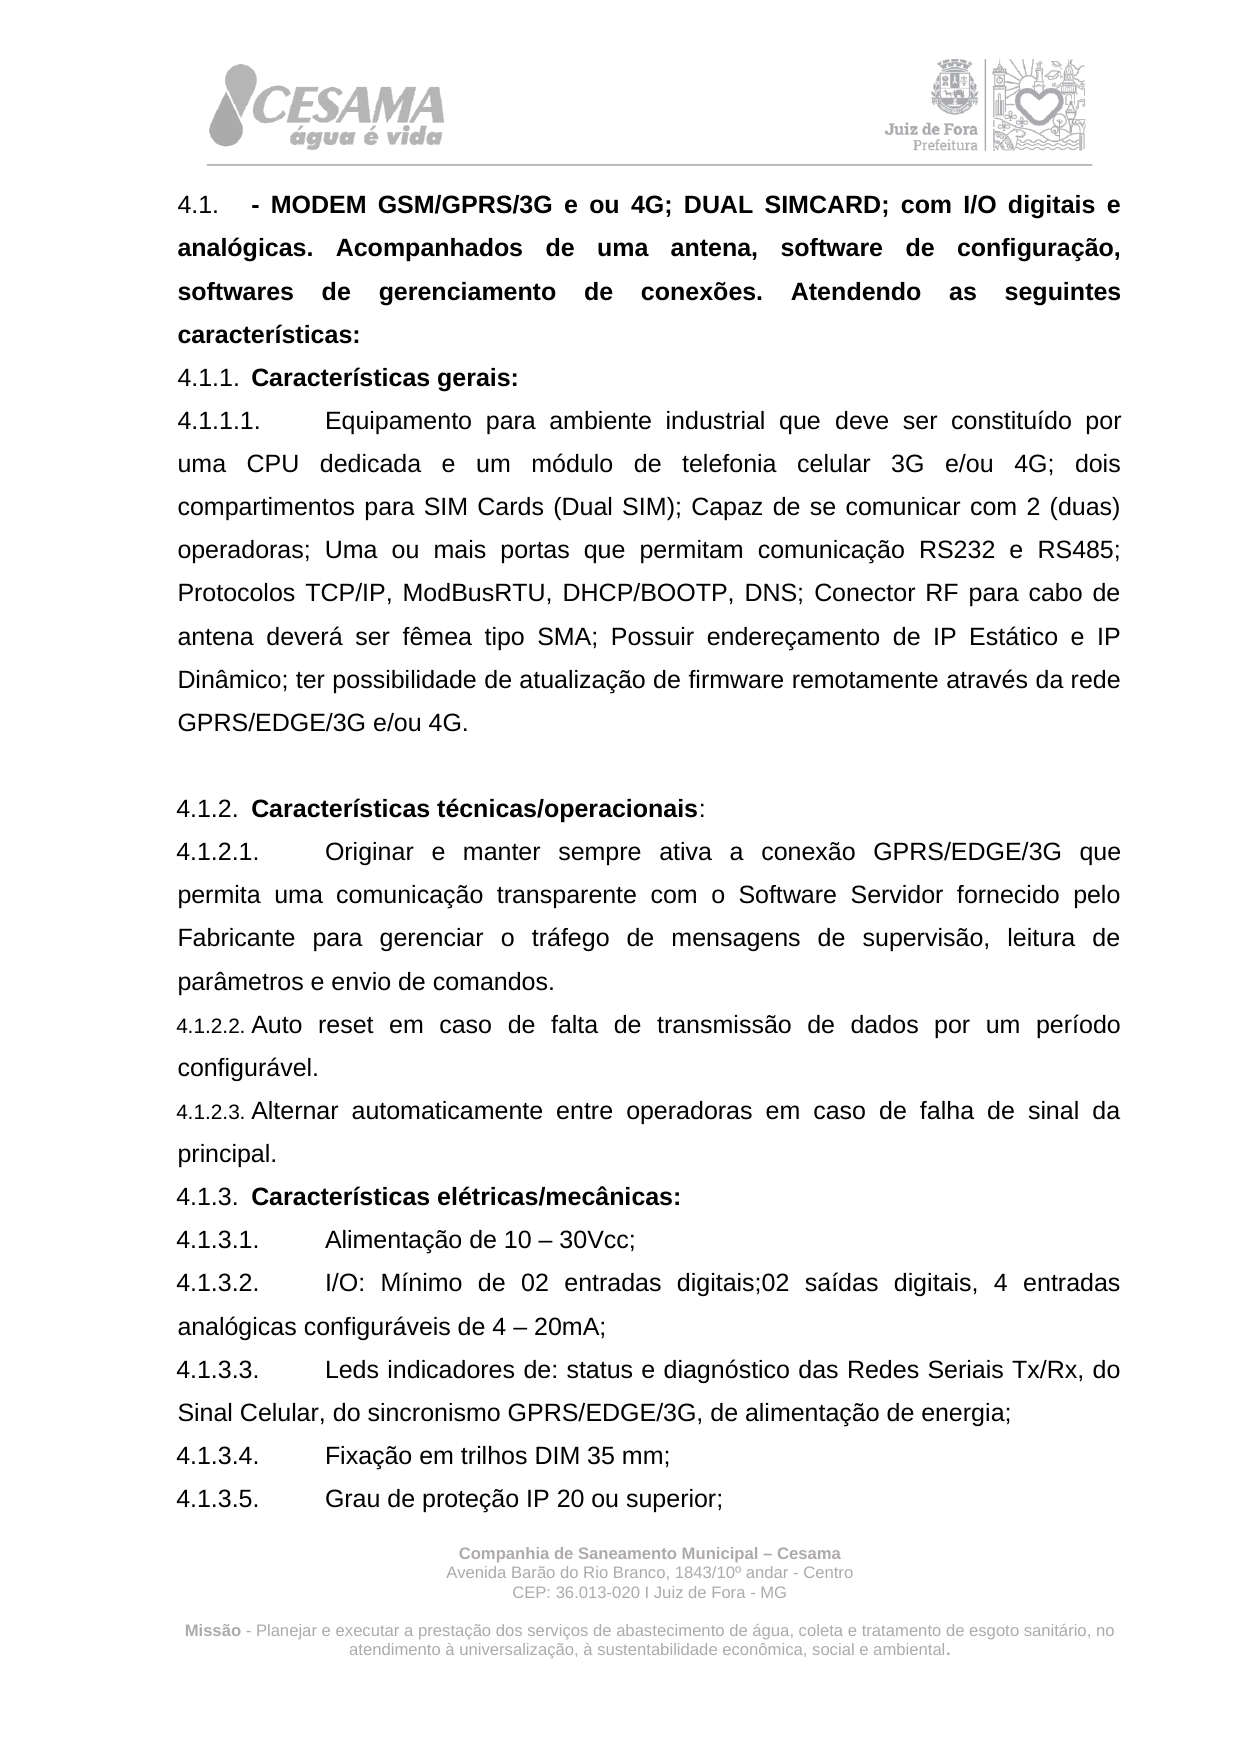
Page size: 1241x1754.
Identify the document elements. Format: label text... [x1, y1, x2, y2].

list Originar e manter sempre ativa a conexão GPRS/EDGE/3G que permita uma comunicação transparente com o Software Servidor fornecido pelo Fabricante para gerenciar o tráfego de mensagens de supervisão, leitura de parâmetros e envio de comandos. [176, 837, 1122, 995]
list Grau de proteção IP 20 ou superior; [176, 1484, 1122, 1513]
list Características técnicas/operacionais: [176, 794, 1122, 823]
list Características elétricas/mecânicas: [176, 1182, 1122, 1211]
list I/O: Mínimo de 02 entradas digitais;02 saídas digitais, 4 entradas analógicas configuráveis de 4 – 20mA; [176, 1268, 1122, 1340]
list Alternar automaticamente entre operadoras em caso de falha de sinal da principal. [176, 1096, 1122, 1168]
list Equipamento para ambiente industrial que deve ser constituído por uma CPU dedicada e um módulo de telefonia celular 3G e/ou 4G; dois compartimentos para SIM Cards (Dual SIM); Capaz de se comunicar com 2 (duas) operadoras; Uma ou mais portas que permitam comunicação RS232 e RS485; Protocolos TCP/IP, ModBusRTU, DHCP/BOOTP, DNS; Conector RF para cabo de antena deverá ser fêmea tipo SMA; Possuir endereçamento de IP Estático e IP Dinâmico; ter possibilidade de atualização de firmware remotamente através da rede GPRS/EDGE/3G e/ou 4G. [177, 406, 1122, 737]
list Fixação em trilhos DIM 35 mm; [176, 1441, 1122, 1470]
list Alimentação de 10 – 30Vcc; [176, 1225, 1122, 1254]
list Auto reset em caso de falta de transmissão de dados por um período configurável. [176, 1010, 1122, 1082]
picture [206, 59, 1093, 166]
list Características gerais: [177, 363, 1122, 392]
list Leds indicadores de: status e diagnóstico das Redes Seriais Tx/Rx, do Sinal Celular, do sincronismo GPRS/EDGE/3G, de alimentação de energia; [176, 1355, 1122, 1427]
list - MODEM GSM/GPRS/3G e ou 4G; DUAL SIMCARD; com I/O digitais e analógicas. Acompanhados de uma antena, software de configuração, softwares de gerenciamento de conexões. Atendendo as seguintes características: [177, 190, 1122, 348]
